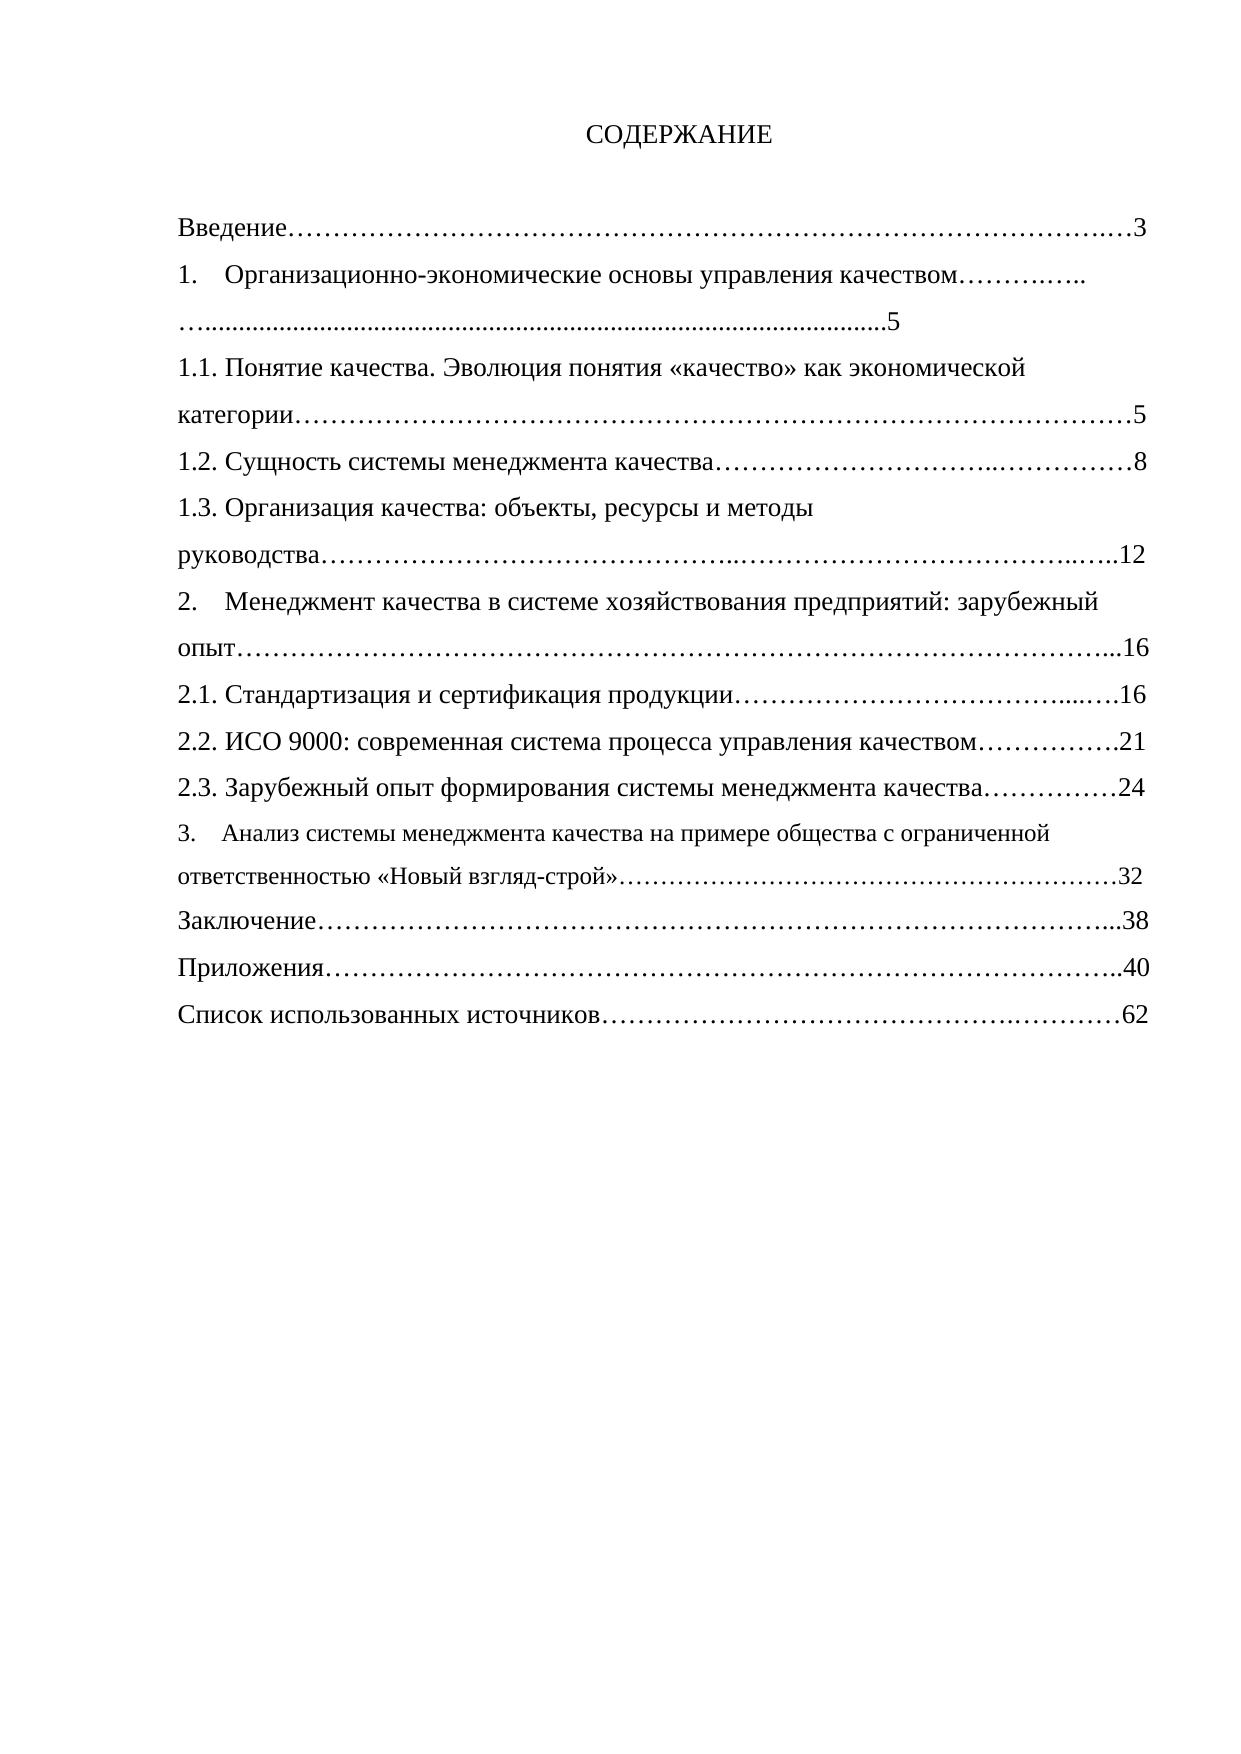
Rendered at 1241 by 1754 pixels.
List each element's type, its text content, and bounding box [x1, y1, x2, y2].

text Приложения……………………………………………………………………………..40 [177, 951, 1181, 982]
text Заключение……………………………………………………………………………...38 [177, 904, 1181, 936]
text 1.3. Организация качества: объекты, ресурсы и методы руководства………………………………………..………………………………..…..12 [177, 491, 1181, 569]
text 2.3. Зарубежный опыт формирования системы менеджмента качества……………24 [177, 771, 1181, 803]
text Список использованных источников……………………………………….…………62 [177, 998, 1181, 1029]
text 3. Анализ системы менеджмента качества на примере общества с ограниченной ответственностью «Новый взгляд-строй»……………………………………………………32 [177, 818, 1181, 890]
text 1.2. Сущность системы менеджмента качества…………………………..……………8 [177, 445, 1181, 476]
text 2. Менеджмент качества в системе хозяйствования предприятий: зарубежный опыт……………………………………………………………………………………...16 [177, 585, 1181, 663]
text 2.1. Стандартизация и сертификация продукции………………………………....….16 [177, 678, 1181, 709]
text 2.2. ИСО 9000: современная система процесса управления качеством…………….21 [177, 725, 1181, 756]
text 1. Организационно-экономические основы управления качеством……….…..….....................................................................................................5 [177, 258, 1181, 336]
text СОДЕРЖАНИЕ [177, 118, 1181, 149]
text 1.1. Понятие качества. Эволюция понятия «качество» как экономической категории…………………………………………………………………………………5 [177, 351, 1181, 429]
text Введение……………………………………………………………………………….…3 [177, 211, 1181, 243]
